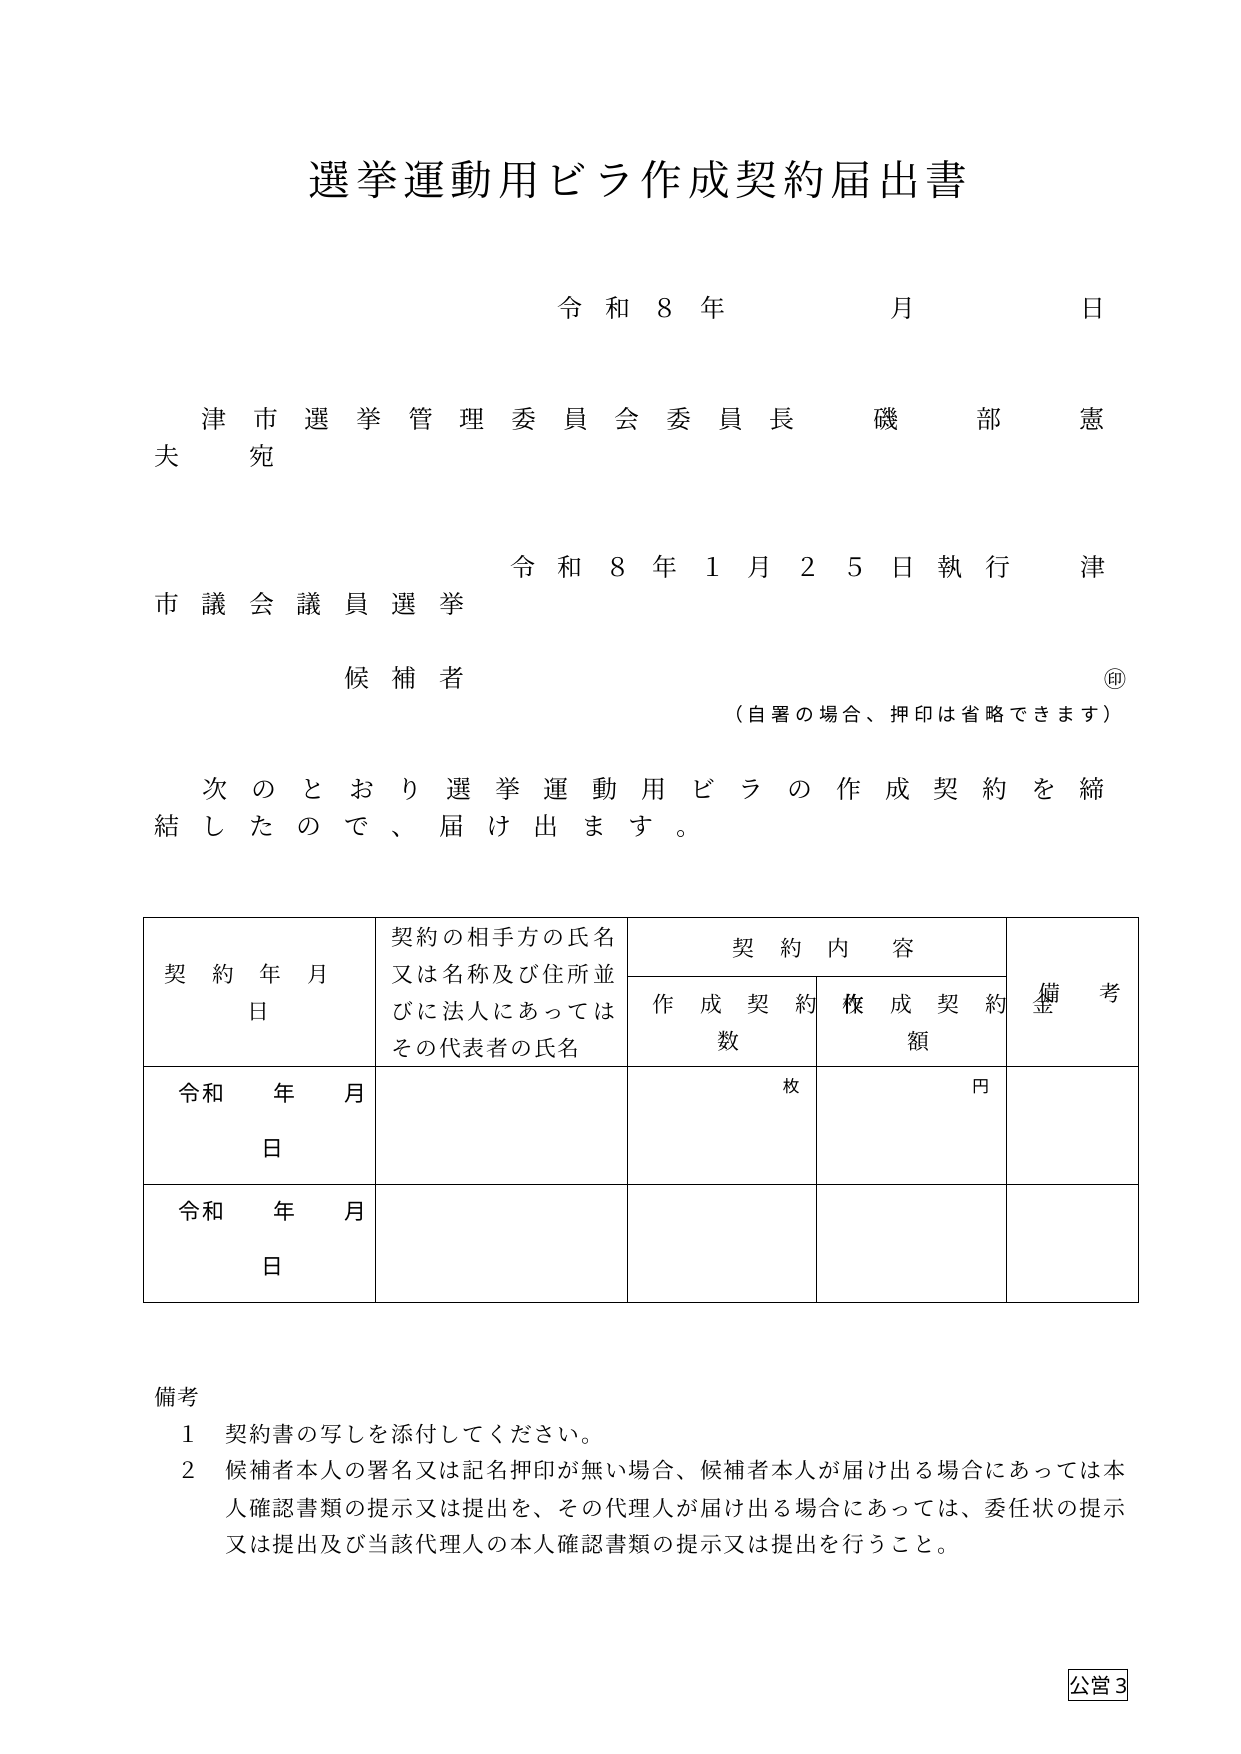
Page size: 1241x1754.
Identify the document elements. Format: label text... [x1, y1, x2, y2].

text ２ 候補者本人の署名又は記名押印が無い場合、候補者本人が届け出る場合にあっては本人確認書類の提示又は提出を、その代理人が届け出る場合にあっては、委任状の提示又は提出及び当該代理人の本人確認書類の提示又は提出を行うこと。 [154, 1451, 1128, 1562]
text 津市選挙管理委員会委員長 磯 部 憲 夫 宛 [154, 399, 1128, 473]
table_cell 作成契約枚数 [628, 977, 816, 1066]
table_cell [376, 1185, 627, 1302]
table_cell [1007, 1185, 1138, 1302]
table_cell 枚 [628, 1067, 816, 1184]
table_header 契約の相手方の氏名又は名称及び住所並びに法人にあってはその代表者の氏名 [376, 918, 627, 1066]
table_cell 令和 年 月 日 [144, 1185, 375, 1302]
text 選挙運動用ビラ作成契約届出書 [154, 140, 1128, 214]
table_header 備考 [1007, 918, 1138, 1066]
text 次のとおり選挙運動用ビラの作成契約を締結したので、届け出ます。 [154, 769, 1128, 843]
text 令和８年 月 日 [154, 288, 1128, 325]
text 候補者 ㊞ [154, 658, 1128, 695]
table_cell 令和 年 月 日 [144, 1067, 375, 1184]
table_header 契約年月日 [144, 918, 375, 1066]
text 備考 [154, 1377, 1128, 1414]
table_cell [1007, 1067, 1138, 1184]
text １ 契約書の写しを添付してください。 [154, 1414, 1128, 1451]
table_cell [817, 1185, 1006, 1302]
table_cell [376, 1067, 627, 1184]
text （自署の場合、押印は省略できます） [154, 695, 1128, 732]
table_cell [628, 1185, 816, 1302]
table_header 契約内容 [628, 918, 1006, 976]
text 令和８年１月２５日執行 津市議会議員選挙 [154, 547, 1128, 621]
table_cell 円 [817, 1067, 1006, 1184]
table_cell 作成契約金額 [817, 977, 1006, 1066]
